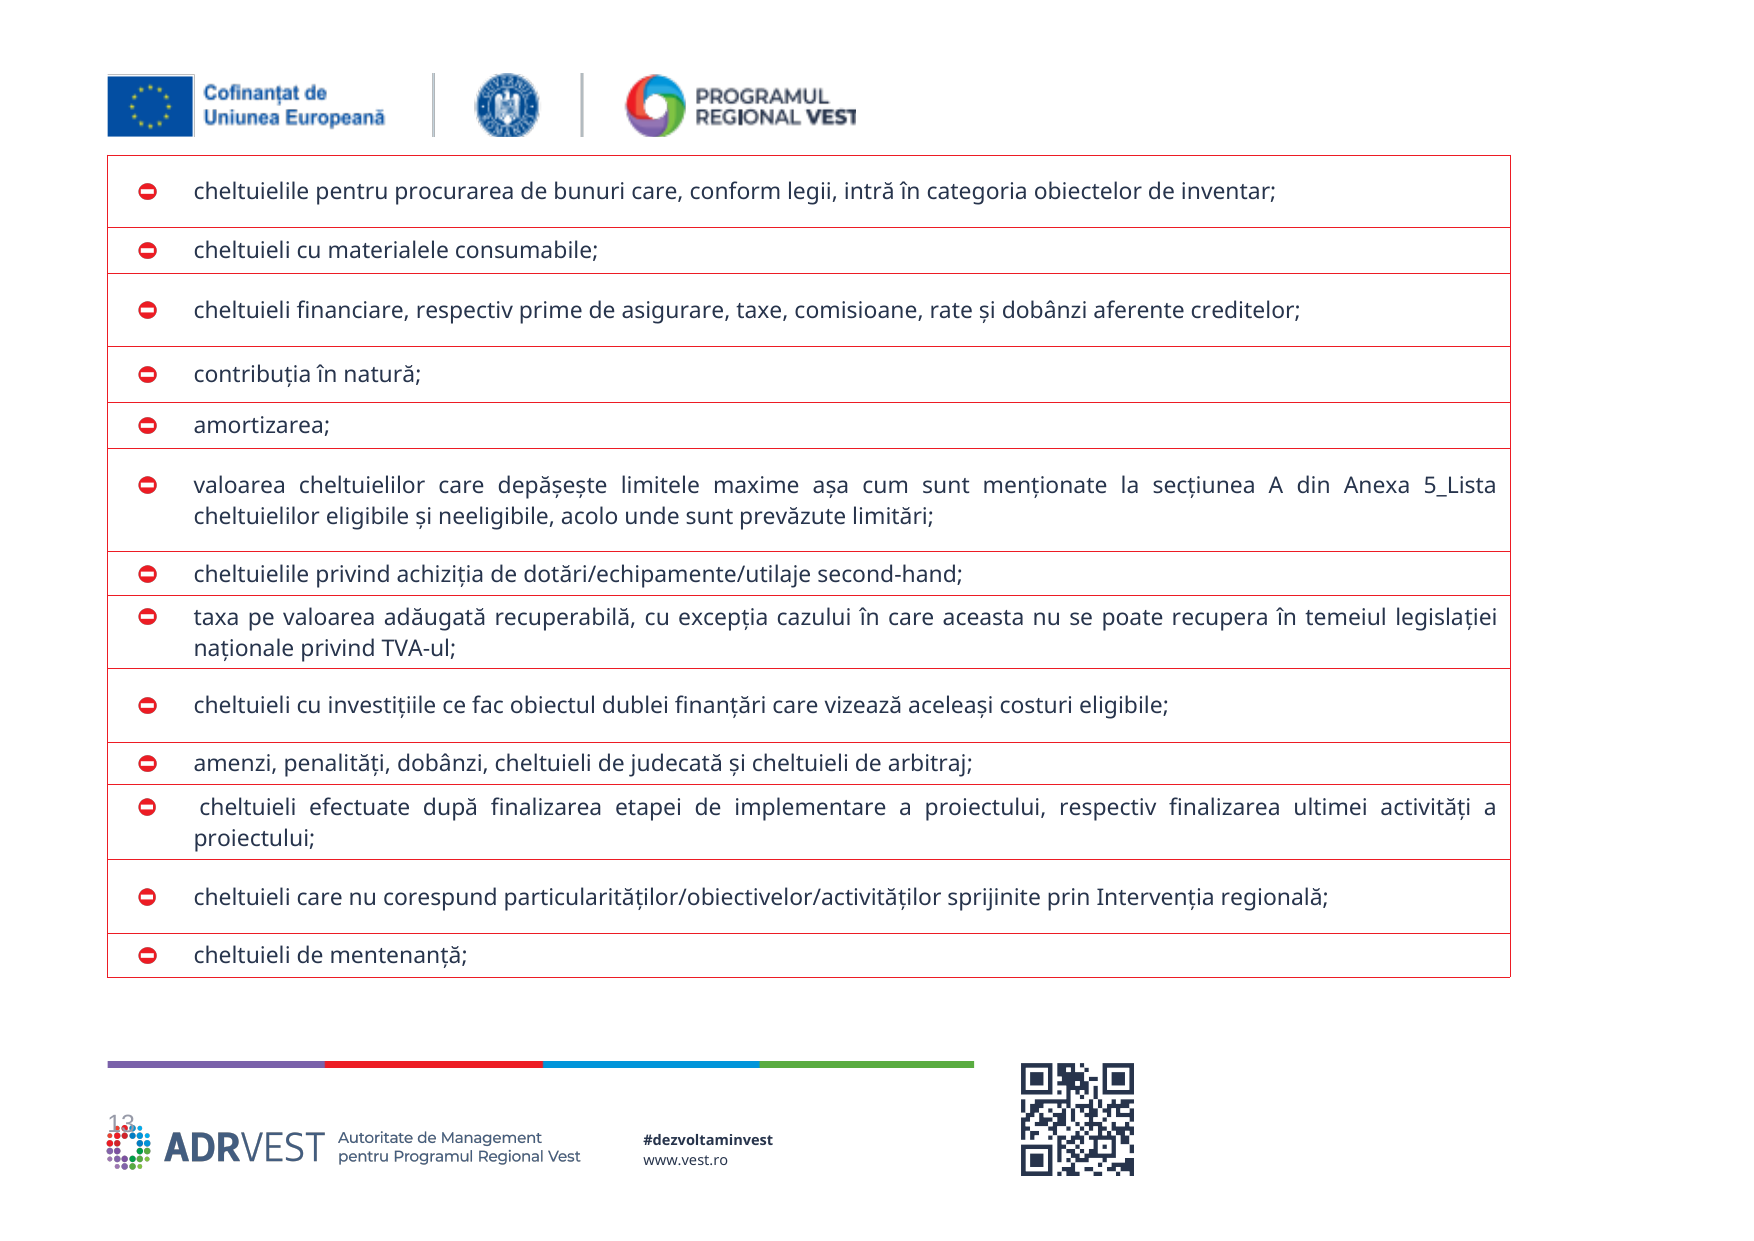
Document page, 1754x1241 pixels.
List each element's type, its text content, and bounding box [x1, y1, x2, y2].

table_cell cheltuieli cu investițiile ce fac obiectul dublei finanțări care vizează aceleași costuri eligibile; [108, 669, 1510, 742]
table_cell amortizarea; [108, 403, 1510, 448]
picture [138, 697, 157, 714]
picture [138, 417, 157, 434]
picture [138, 183, 157, 200]
table_cell cheltuieli financiare, respectiv prime de asigurare, taxe, comisioane, rate și dobânzi aferente creditelor; [108, 274, 1510, 346]
picture [97, 1122, 586, 1173]
picture [138, 888, 156, 906]
table_cell valoarea cheltuielilor care depășește limitele maxime așa cum sunt menționate la secțiunea A din Anexa 5_Lista cheltuielilor eligibile și neeligibile, acolo unde sunt prevăzute limitări; [108, 449, 1510, 551]
table_cell cheltuieli efectuate după finalizarea etapei de implementare a proiectului, respectiv finalizarea ultimei activități a proiectului; [108, 785, 1510, 859]
picture [138, 755, 157, 772]
picture [138, 242, 157, 259]
table_cell cheltuielile pentru procurarea de bunuri care, conform legii, intră în categoria obiectelor de inventar; [108, 156, 1510, 227]
picture [138, 301, 157, 319]
picture [1012, 1054, 1143, 1185]
picture [138, 947, 157, 964]
table_cell taxa pe valoarea adăugată recuperabilă, cu excepţia cazului în care aceasta nu se poate recupera în temeiul legislaţiei naţionale privind TVA-ul; [108, 596, 1510, 668]
table_cell cheltuielile privind achiziţia de dotări/echipamente/utilaje second-hand; [108, 552, 1510, 595]
table_cell cheltuieli cu materialele consumabile; [108, 228, 1510, 272]
table_cell contribuția în natură; [108, 347, 1510, 402]
table_cell cheltuieli de mentenanță; [108, 934, 1510, 976]
picture [138, 366, 157, 383]
picture [138, 565, 157, 583]
table_cell cheltuieli care nu corespund particularităţilor/obiectivelor/activităţilor sprijinite prin Intervenția regională; [108, 860, 1510, 933]
table_cell amenzi, penalităţi, dobânzi, cheltuieli de judecată şi cheltuieli de arbitraj; [108, 743, 1510, 784]
picture [138, 476, 157, 494]
picture [138, 798, 156, 816]
picture [138, 608, 157, 625]
